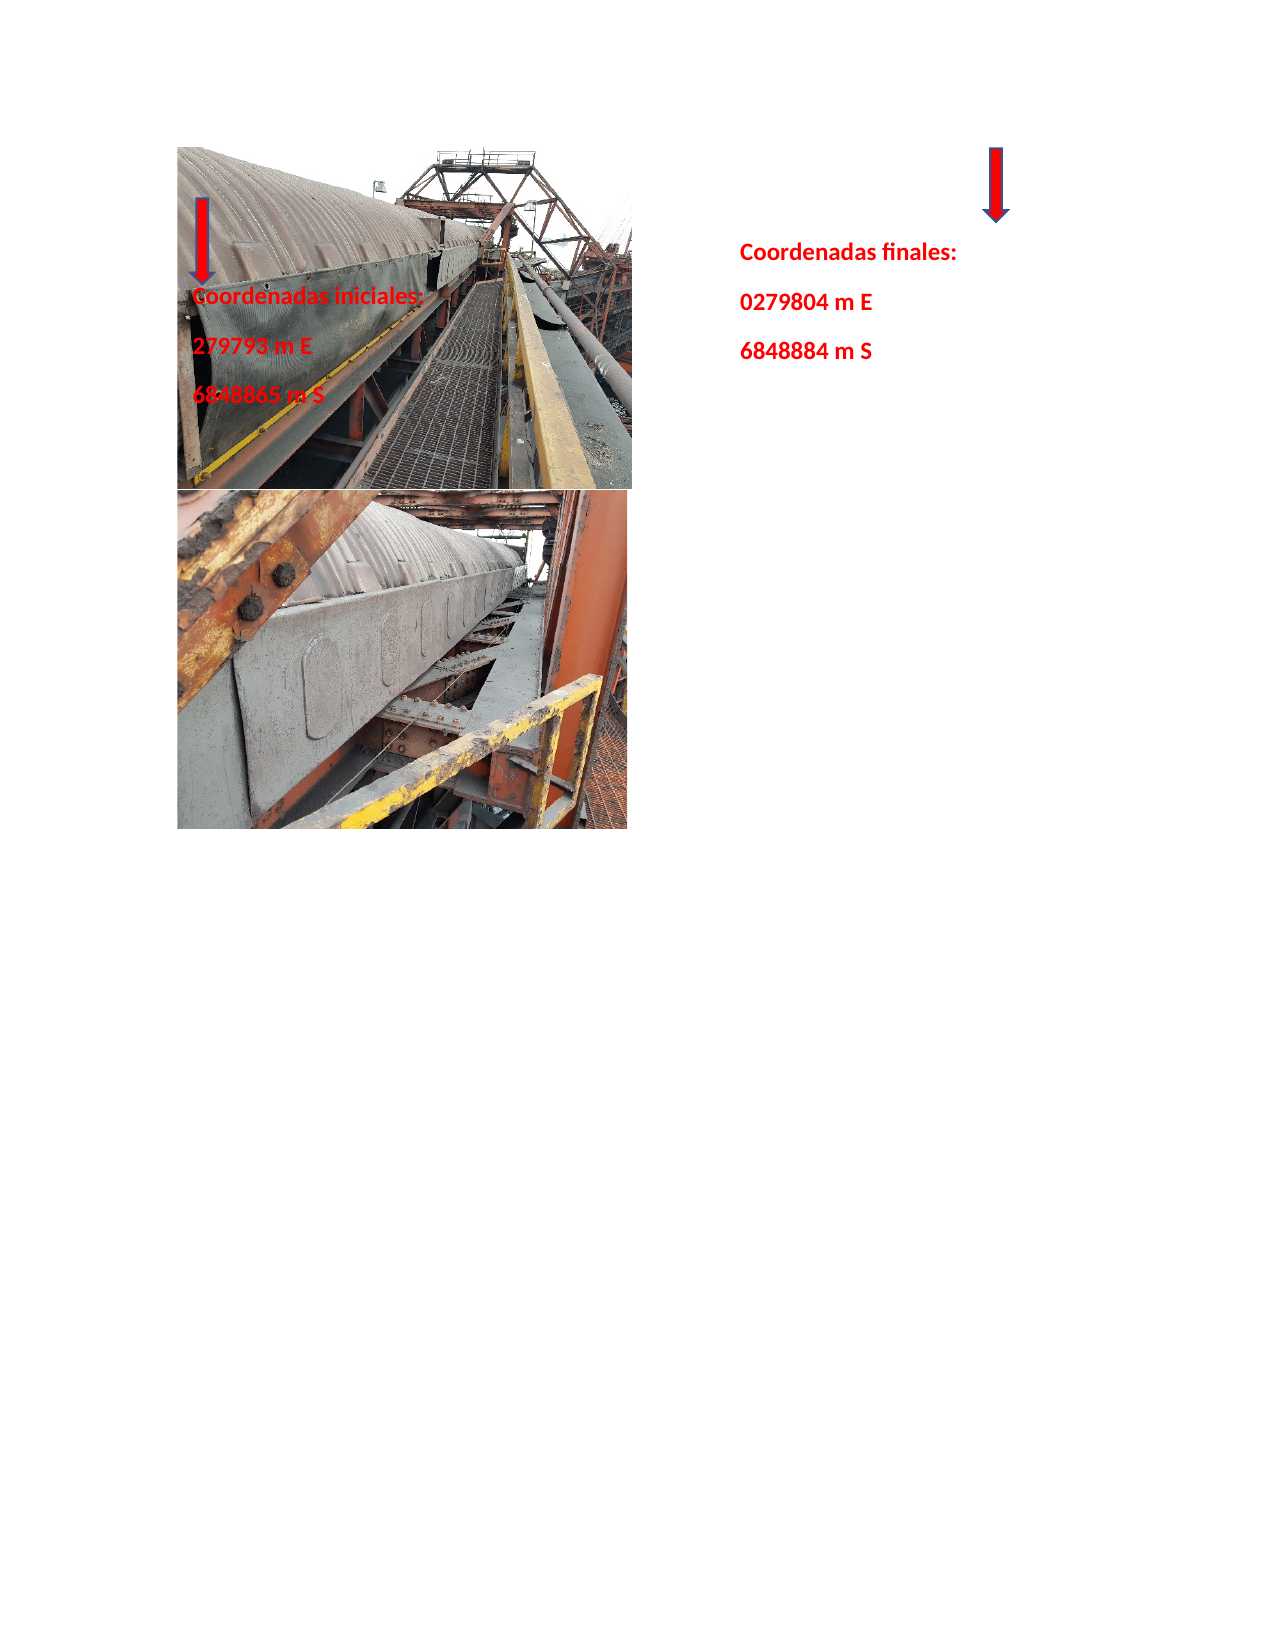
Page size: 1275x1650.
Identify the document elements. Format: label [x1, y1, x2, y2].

picture [177, 490, 628, 829]
picture [177, 147, 632, 489]
